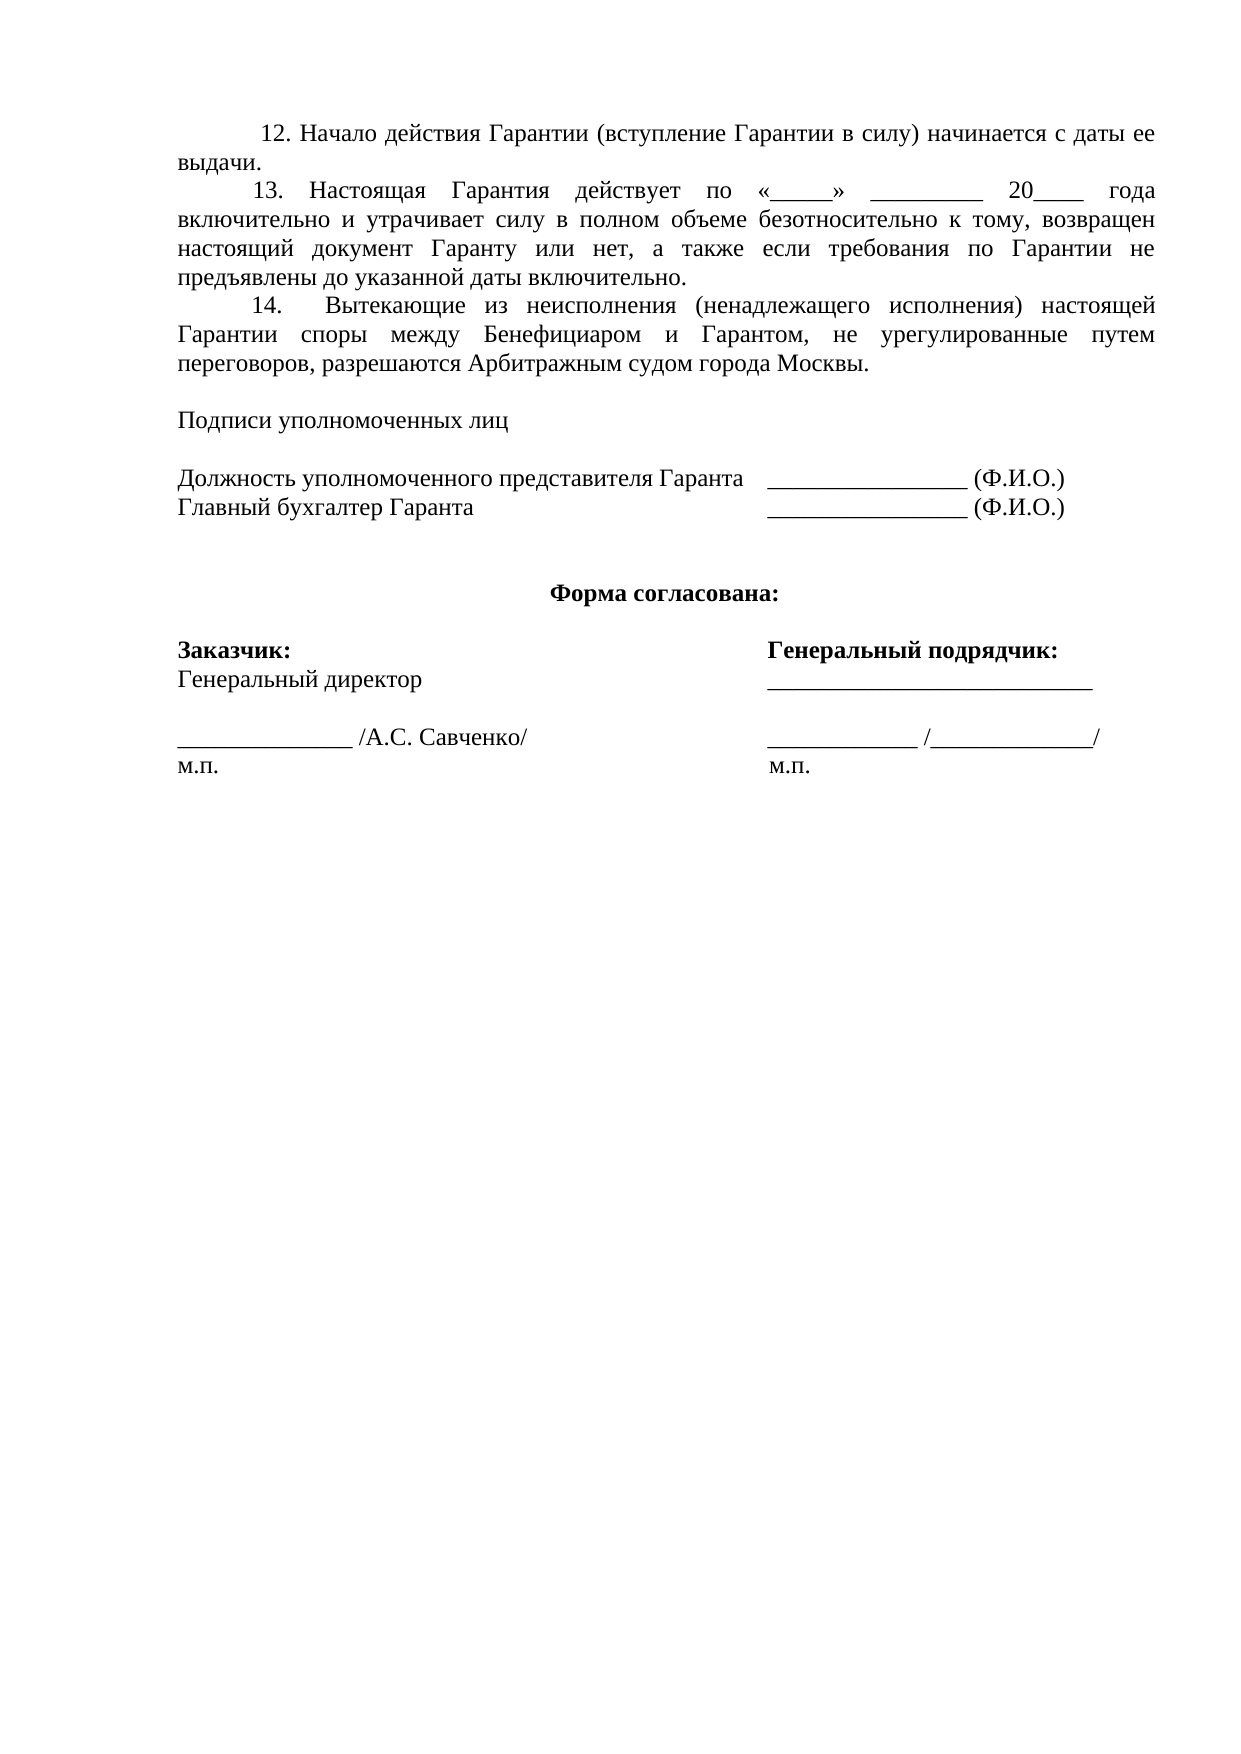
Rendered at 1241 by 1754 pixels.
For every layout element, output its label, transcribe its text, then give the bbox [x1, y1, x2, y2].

text Подписи уполномоченных лиц [177, 406, 1156, 434]
text Главный бухгалтер Гаранта ________________ (Ф.И.О.) [177, 492, 1152, 521]
text 13. Настоящая Гарантия действует по «_____» _________ 20____ года включительно и утрачивает силу в полном объеме безотносительно к тому, возвращен настоящий документ Гаранту или нет, а также если требования по Гарантии не предъявлены до указанной даты включительно. [177, 176, 1156, 291]
text Должность уполномоченного представителя Гаранта ________________ (Ф.И.О.) [177, 463, 1152, 492]
text Форма согласована: [177, 578, 1152, 607]
text Генеральный директор __________________________ [177, 664, 1152, 693]
text Заказчик: Генеральный подрядчик: [177, 636, 1152, 664]
text 12. Начало действия Гарантии (вступление Гарантии в силу) начинается с даты ее выдачи. [177, 118, 1156, 176]
text ______________ /А.С. Савченко/ ____________ /_____________/ [177, 722, 1152, 751]
text м.п. м.п. [177, 751, 1152, 779]
text 14. Вытекающие из неисполнения (ненадлежащего исполнения) настоящей Гарантии споры между Бенефициаром и Гарантом, не урегулированные путем переговоров, разрешаются Арбитражным судом города Москвы. [177, 291, 1156, 377]
